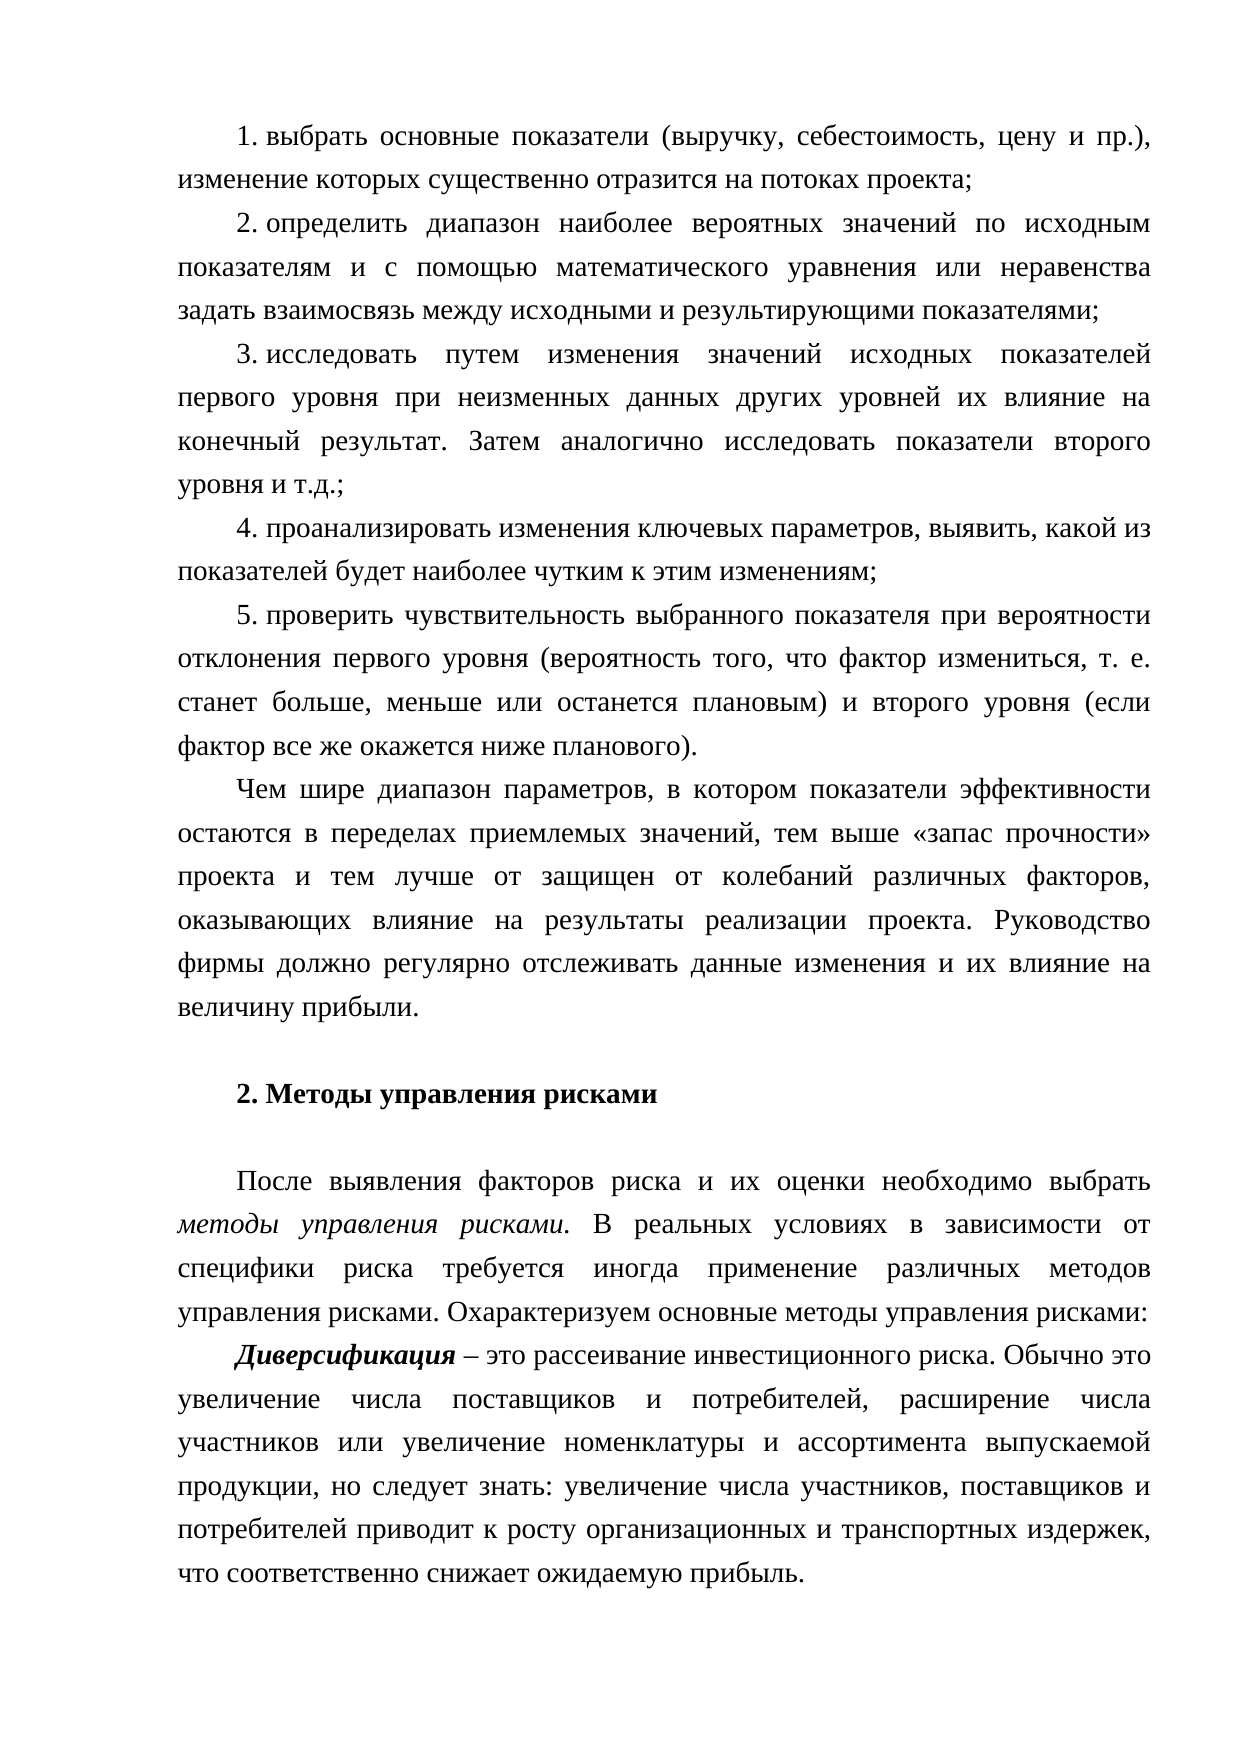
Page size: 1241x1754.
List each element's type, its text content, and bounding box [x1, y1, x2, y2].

text 2. Методы управления рисками [177, 1076, 1152, 1109]
text После выявления факторов риска и их оценки необходимо выбрать методы управления рисками. В реальных условиях в зависимости от специфики риска требуется иногда применение различных методов управления рисками. Охарактеризуем основные методы управления рисками: [177, 1163, 1152, 1327]
text 3. исследовать путем изменения значений исходных показателей первого уровня при неизменных данных других уровней их влияние на конечный результат. Затем аналогично исследовать показатели второго уровня и т.д.; [177, 336, 1152, 500]
text 4. проанализировать изменения ключевых параметров, выявить, какой из показателей будет наиболее чутким к этим изменениям; [177, 510, 1152, 587]
text Диверсификация – это рассеивание инвестиционного риска. Обычно это увеличение числа поставщиков и потребителей, расширение числа участников или увеличение номенклатуры и ассортимента выпускаемой продукции, но следует знать: увеличение числа участников, поставщиков и потребителей приводит к росту организационных и транспортных издержек, что соответственно снижает ожидаемую прибыль. [177, 1337, 1152, 1588]
text 2. определить диапазон наиболее вероятных значений по исходным показателям и с помощью математического уравнения или неравенства задать взаимосвязь между исходными и результирующими показателями; [177, 205, 1152, 326]
text 5. проверить чувствительность выбранного показателя при вероятности отклонения первого уровня (вероятность того, что фактор измениться, т. е. станет больше, меньше или останется плановым) и второго уровня (если фактор все же окажется ниже планового). [177, 597, 1152, 761]
text 1. выбрать основные показатели (выручку, себестоимость, цену и пр.), изменение которых существенно отразится на потоках проекта; [177, 118, 1152, 195]
text Чем шире диапазон параметров, в котором показатели эффективности остаются в переделах приемлемых значений, тем выше «запас прочности» проекта и тем лучше от защищен от колебаний различных факторов, оказывающих влияние на результаты реализации проекта. Руководство фирмы должно регулярно отслеживать данные изменения и их влияние на величину прибыли. [177, 771, 1152, 1022]
